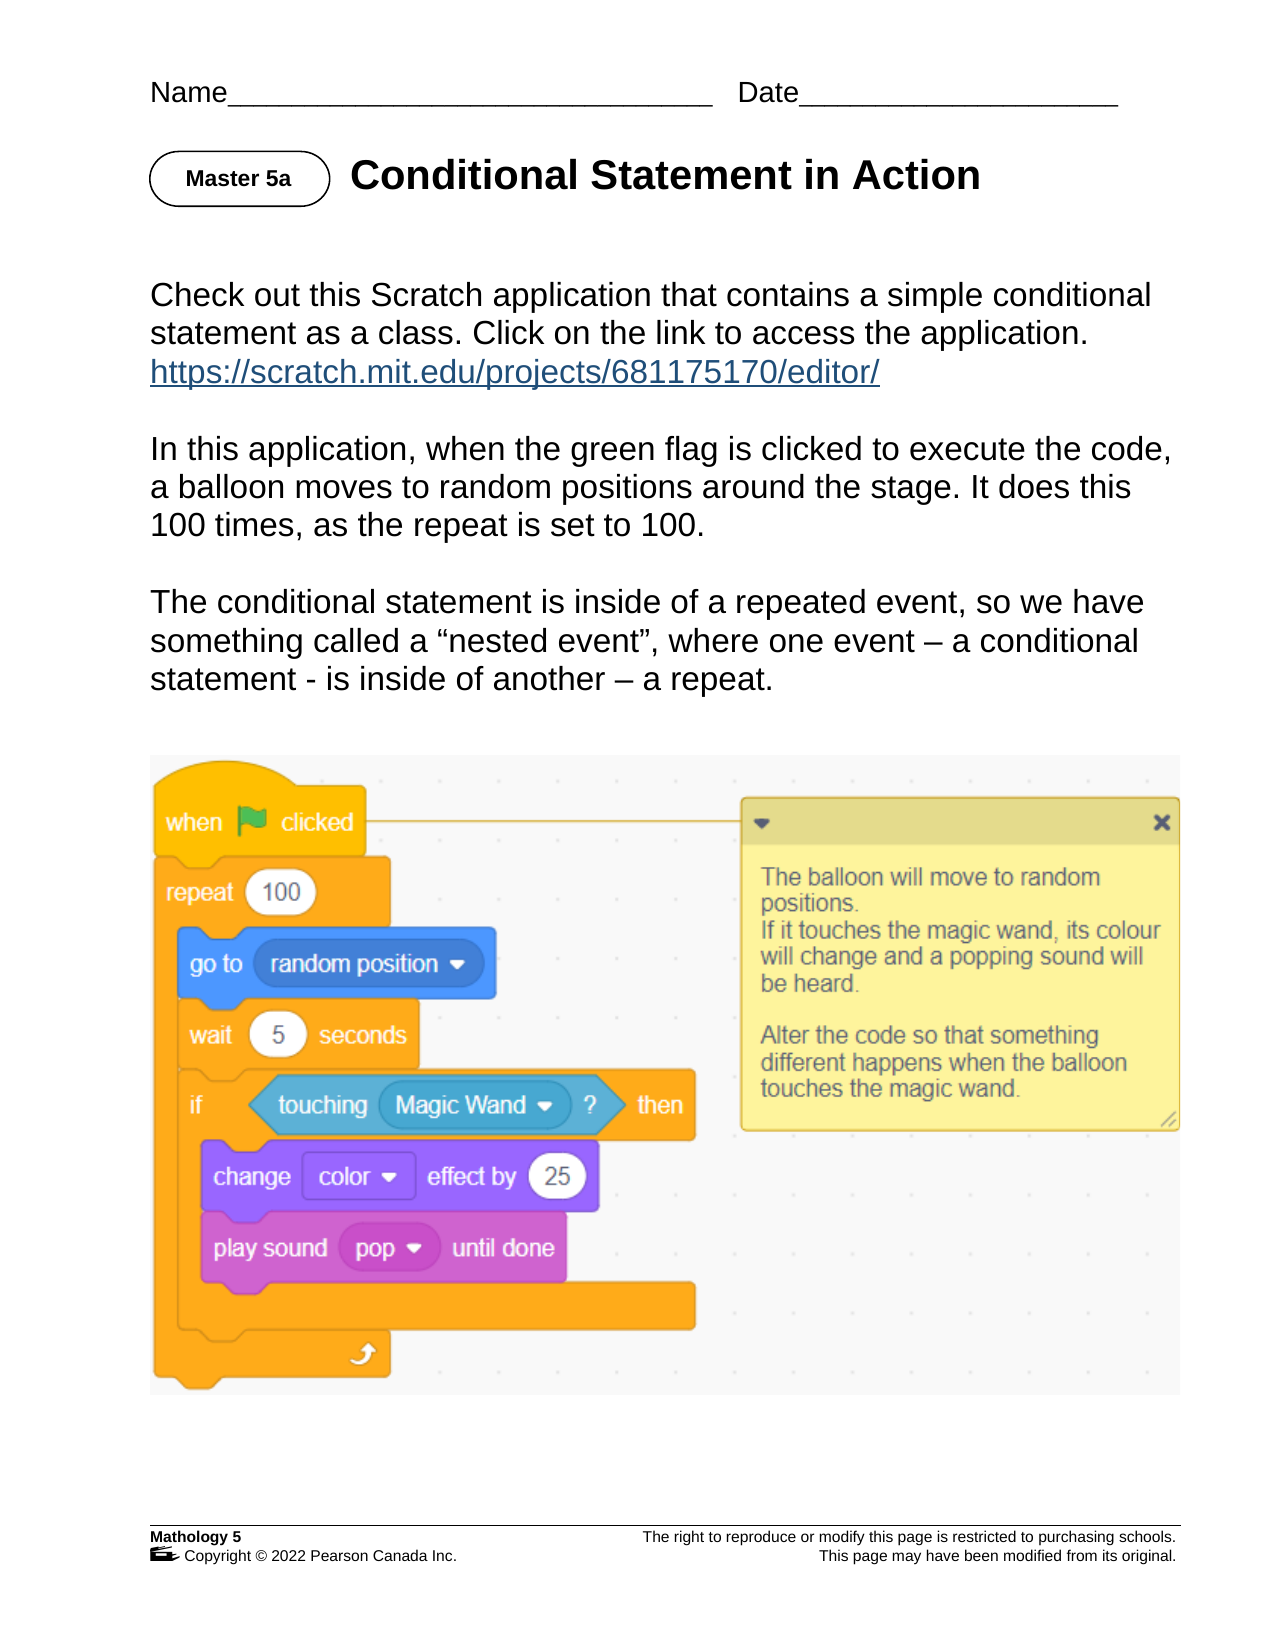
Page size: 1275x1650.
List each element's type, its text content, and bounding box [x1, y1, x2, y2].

text In this application, when the green flag is clicked to execute the code, a balloon moves to random positions around the stage. It does this 100 times, as the repeat is set to 100. [150, 428, 1181, 544]
text Check out this Scratch application that contains a simple conditional statement as a class. Click on the link to access the application. [150, 275, 1181, 352]
picture [150, 755, 1181, 1395]
picture [150, 1546, 180, 1561]
text The conditional statement is inside of a repeated event, so we have something called a “nested event”, where one event – a conditional statement - is inside of another – a repeat. [150, 582, 1181, 698]
text Conditional Statement in Action [306, 150, 1181, 198]
text https://scratch.mit.edu/projects/681175170/editor/ [150, 352, 1181, 390]
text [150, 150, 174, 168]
